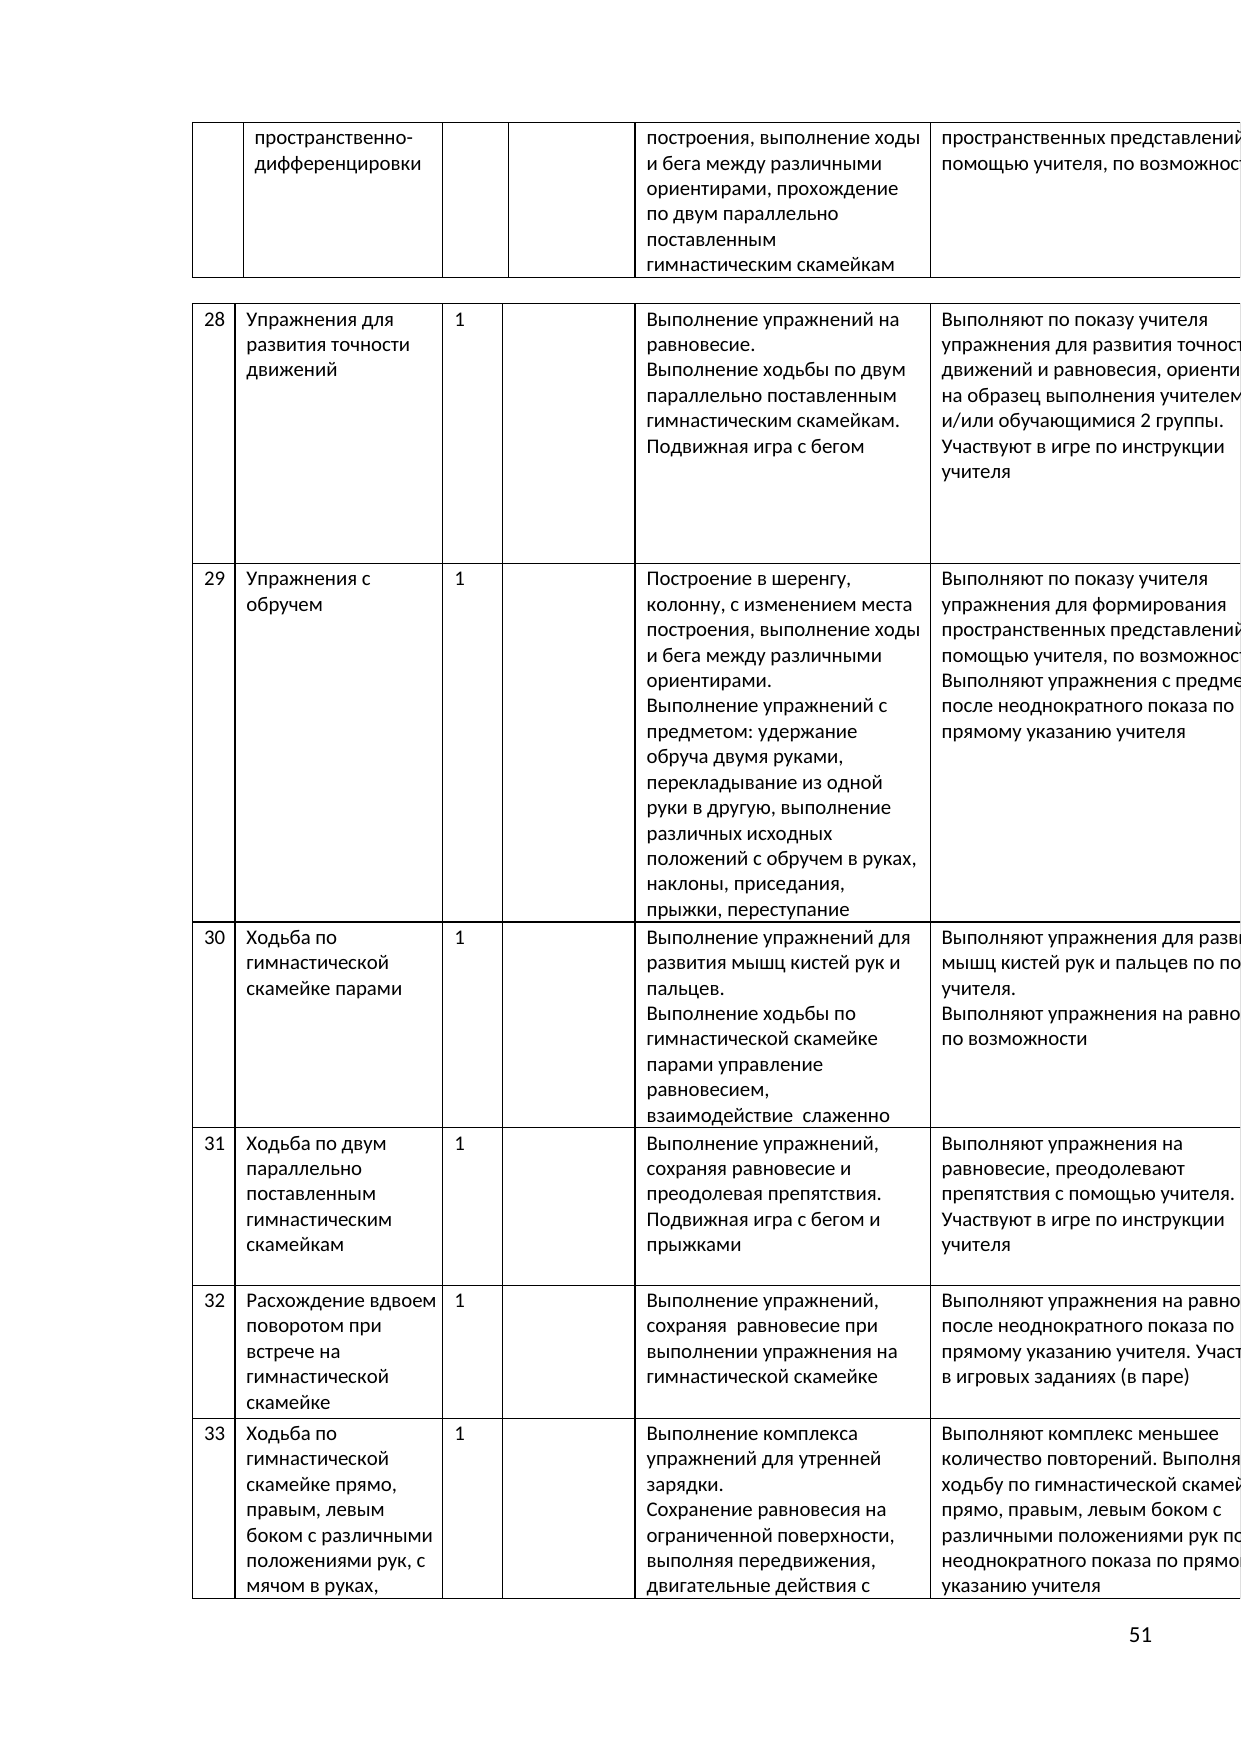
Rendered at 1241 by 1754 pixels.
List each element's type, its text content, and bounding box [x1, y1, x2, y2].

table_header [503, 304, 634, 563]
table_header Выполняют по показу учителя упражнения для развития точности движений и равновесия, ориентируясь на образец выполнения учителем и/или обучающимися 2 группы. Участвуют в игре по инструкции учителя [931, 304, 1240, 563]
table_cell [503, 564, 634, 921]
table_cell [636, 123, 930, 277]
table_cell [244, 123, 442, 277]
table_cell Ходьба по двум параллельно поставленным гимнастическим скамейкам [236, 1128, 442, 1285]
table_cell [931, 123, 1240, 277]
table_cell 1 [443, 1128, 502, 1285]
table_cell 1 [443, 923, 502, 1127]
table_cell [509, 123, 634, 277]
table_cell 1 [443, 1286, 502, 1418]
table_cell Упражнения с обручем [236, 564, 442, 921]
table_cell Выполнение упражнений для развития мышц кистей рук и пальцев. Выполнение ходьбы по гимнастической скамейке парами управление равновесием, взаимодействие слаженно [636, 923, 930, 1127]
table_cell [636, 1419, 930, 1598]
table_cell 27 [193, 123, 243, 277]
table_cell [503, 923, 634, 1127]
table_cell [503, 1128, 634, 1285]
table_cell Выполняют упражнения на равновесие после неоднократного показа по прямому указанию учителя. Участвуют в игровых заданиях (в паре) [931, 1286, 1240, 1418]
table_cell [236, 1419, 442, 1598]
table_cell 32 [193, 1286, 234, 1418]
table_header 28 [193, 304, 234, 563]
table_header 1 [443, 304, 502, 563]
table_cell 31 [193, 1128, 234, 1285]
table_cell 29 [193, 564, 234, 921]
table_cell 30 [193, 923, 234, 1127]
table_cell [503, 1419, 634, 1598]
table_cell 1 [443, 123, 508, 277]
table_header Упражнения для развития точности движений [236, 304, 442, 563]
table_cell Выполняют упражнения на равновесие, преодолевают препятствия с помощью учителя. Участвуют в игре по инструкции учителя [931, 1128, 1240, 1285]
table_cell 1 [443, 1419, 502, 1598]
table_cell Выполняют по показу учителя упражнения для формирования пространственных представлений с помощью учителя, по возможности. Выполняют упражнения с предметами после неоднократного показа по прямому указанию учителя [931, 564, 1240, 921]
table_header Выполнение упражнений на равновесие. Выполнение ходьбы по двум параллельно поставленным гимнастическим скамейкам. Подвижная игра с бегом [636, 304, 930, 563]
table_cell Расхождение вдвоем поворотом при встрече на гимнастической скамейке [236, 1286, 442, 1418]
table_cell Ходьба по гимнастической скамейке парами [236, 923, 442, 1127]
table_cell [503, 1286, 634, 1418]
table_cell Выполняют упражнения для развития мышц кистей рук и пальцев по показу учителя. Выполняют упражнения на равновесие по возможности [931, 923, 1240, 1127]
table_cell Выполнение упражнений, сохраняя равновесие при выполнении упражнения на гимнастической скамейке [636, 1286, 930, 1418]
table_cell Построение в шеренгу, колонну, с изменением места построения, выполнение ходы и бега между различными ориентирами. Выполнение упражнений с предметом: удержание обруча двумя руками, перекладывание из одной руки в другую, выполнение различных исходных положений с обручем в руках, наклоны, приседания, прыжки, переступание [636, 564, 930, 921]
table_cell 33 [193, 1419, 234, 1598]
table_cell Выполнение упражнений, сохраняя равновесие и преодолевая препятствия. Подвижная игра с бегом и прыжками [636, 1128, 930, 1285]
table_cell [931, 1419, 1240, 1598]
table_cell 1 [443, 564, 502, 921]
